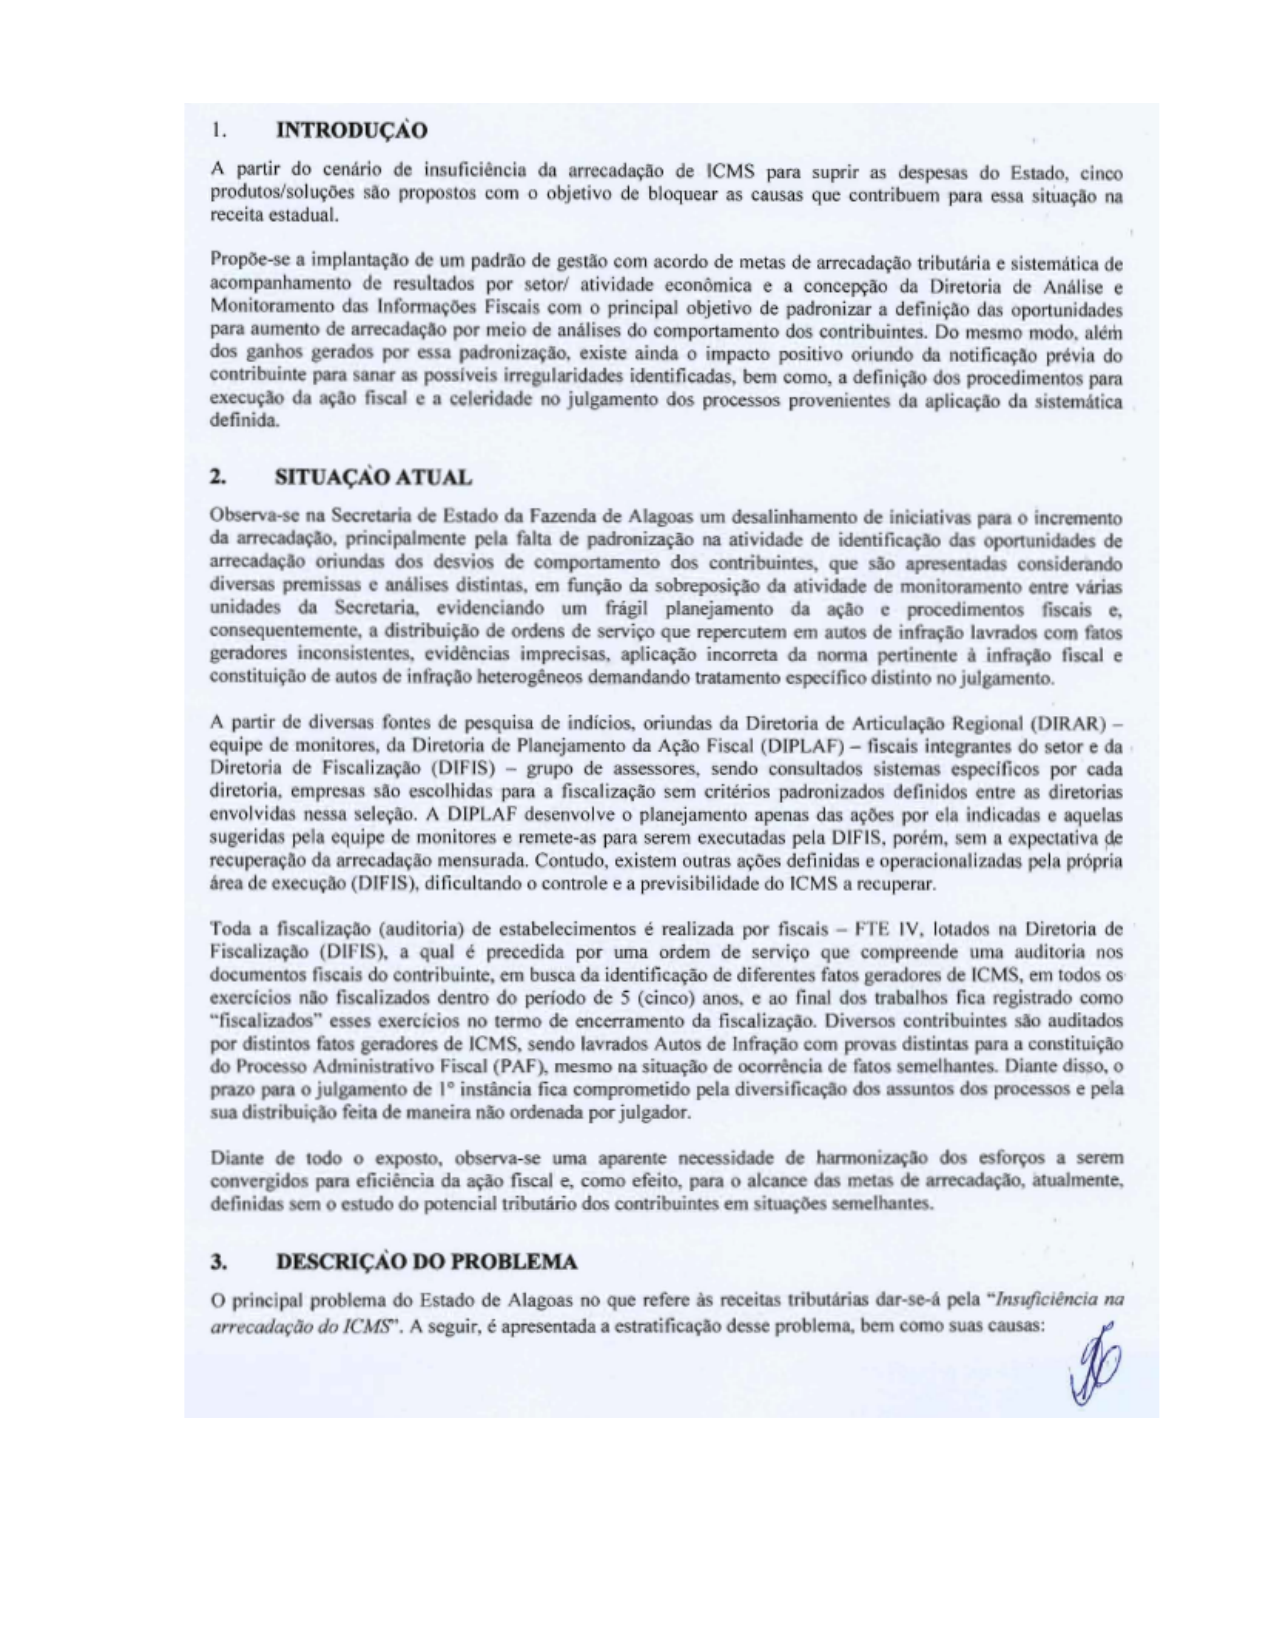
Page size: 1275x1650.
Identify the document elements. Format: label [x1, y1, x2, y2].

picture [184, 103, 1160, 1418]
